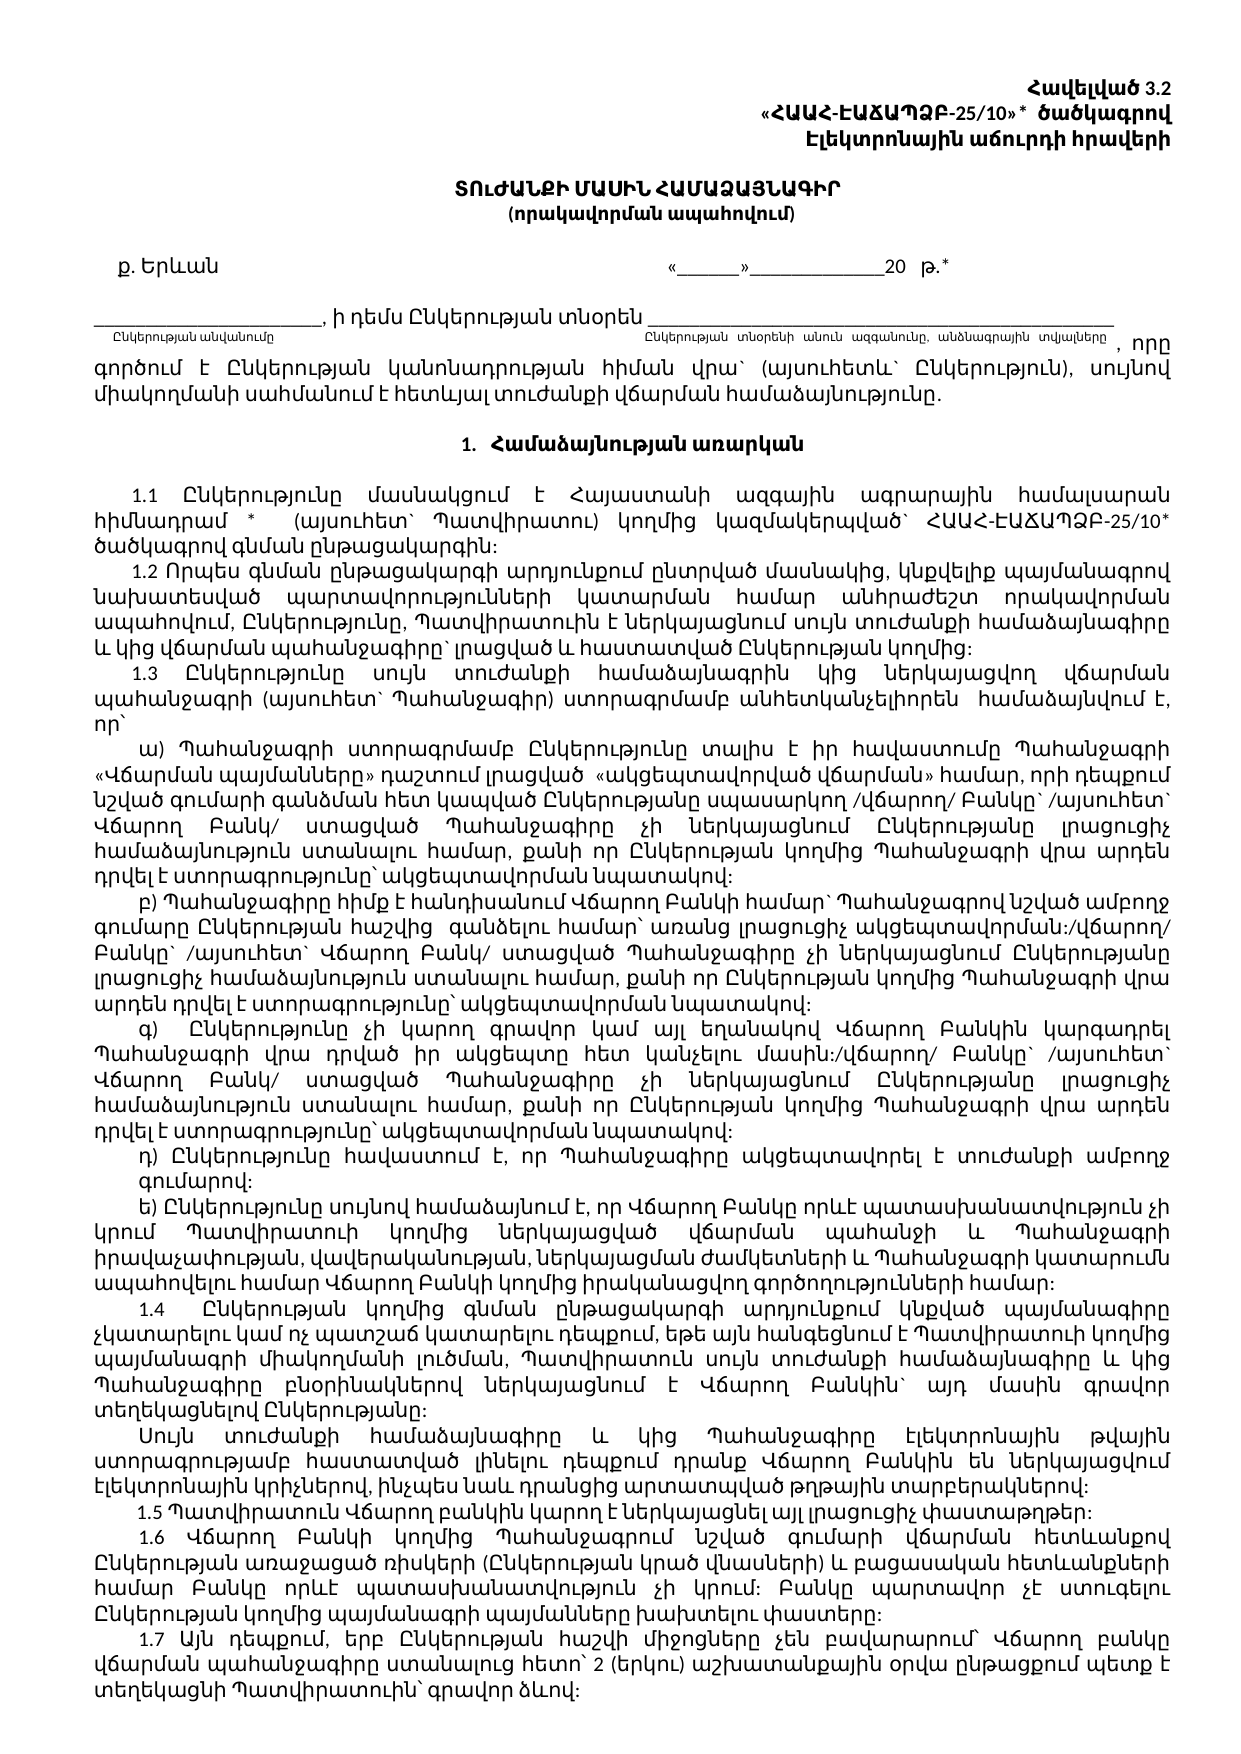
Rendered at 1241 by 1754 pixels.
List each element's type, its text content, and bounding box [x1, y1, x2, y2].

text (որակավորման ապահովում) [94, 202, 1171, 225]
text ______________________, ի դեմս Ընկերության տնօրեն _____________________________________________ [94, 304, 1171, 330]
text ե) Ընկերությունը սույնով համաձայնում է, որ Վճարող Բանկը որևէ պատասխանատվություն չի կրում Պատվիրատուի կողմից ներկայացված վճարման պահանջի և Պահանջագրի իրավաչափության, վավերականության, ներկայացման ժամկետների և Պահանջագրի կատարումն ապահովելու համար Վճարող Բանկի կողմից իրականացվող գործողությունների համար: [94, 1194, 1171, 1296]
text Սույն տուժանքի համաձայնագիրը և կից Պահանջագիրը էլեկտրոնային թվային ստորագրությամբ հաստատված լինելու դեպքում դրանք Վճարող Բանկին են ներկայացվում էլեկտրոնային կրիչներով, ինչպես նաև դրանցից արտատպված թղթային տարբերակներով: [94, 1423, 1171, 1499]
text 1.1 Ընկերությունը մասնակցում է Հայաստանի ազգային ագրարային համալսարան հիմնադրամ * (այսուհետ` Պատվիրատու) կողմից կազմակերպված` ՀԱԱՀ-ԷԱՃԱՊՁԲ-25/10* ծածկագրով գնման ընթացակարգին: [94, 482, 1171, 559]
text Հավելված 3.2 [94, 75, 1171, 100]
text 1.7 Այն դեպքում, երբ Ընկերության հաշվի միջոցները չեն բավարարում՝ Վճարող բանկը վճարման պահանջագիրը ստանալուց հետո՝ 2 (երկու) աշխատանքային օրվա ընթացքում պետք է տեղեկացնի Պատվիրատուին՝ գրավոր ձևով: [94, 1626, 1171, 1702]
text ՏՈւԺԱՆՔԻ ՄԱՍԻՆ ՀԱՄԱՁԱՅՆԱԳԻՐ [94, 177, 1171, 202]
text 1.6 Վճարող Բանկի կողմից Պահանջագրում նշված գումարի վճարման հետևանքով Ընկերության առաջացած ռիսկերի (Ընկերության կրած վնասների) և բացասական հետևանքների համար Բանկը որևէ պատասխանատվություն չի կրում: Բանկը պարտավոր չէ ստուգելու Ընկերության կողմից պայմանագրի պայմանները խախտելու փաստերը: [94, 1524, 1171, 1626]
text դ) Ընկերությունը հավաստում է, որ Պահանջագիրը ակցեպտավորել է տուժանքի ամբողջ գումարով: [138, 1143, 1171, 1194]
text բ) Պահանջագիրը հիմք է հանդիսանում Վճարող Բանկի համար` Պահանջագրով նշված ամբողջ գումարը Ընկերության հաշվից գանձելու համար՝ առանց լրացուցիչ ակցեպտավորման:/վճարող/ Բանկը` /այսուհետ` Վճարող Բանկ/ ստացված Պահանջագիրը չի ներկայացնում Ընկերությանը լրացուցիչ համաձայնություն ստանալու համար, քանի որ Ընկերության կողմից Պահանջագրի վրա արդեն դրվել է ստորագրությունը՝ ակցեպտավորման նպատակով: [94, 889, 1171, 1016]
text Ընկերության անվանումը Ընկերության տնօրենի անուն ազգանունը, անձնագրային տվյալները , որը գործում է Ընկերության կանոնադրության հիման վրա` (այսուհետև` Ընկերություն), սույնով միակողմանի սահմանում է հետևյալ տուժանքի վճարման համաձայնությունը. [94, 330, 1171, 406]
text 1. Համաձայնության առարկան [94, 432, 1171, 457]
text Էլեկտրոնային աճուրդի հրավերի [94, 126, 1171, 151]
text «ՀԱԱՀ-ԷԱՃԱՊՁԲ-25/10»* ծածկագրով [94, 100, 1171, 126]
text գ) Ընկերությունը չի կարող գրավոր կամ այլ եղանակով Վճարող Բանկին կարգադրել Պահանջագրի վրա դրված իր ակցեպտը հետ կանչելու մասին:/վճարող/ Բանկը` /այսուհետ` Վճարող Բանկ/ ստացված Պահանջագիրը չի ներկայացնում Ընկերությանը լրացուցիչ համաձայնություն ստանալու համար, քանի որ Ընկերության կողմից Պահանջագրի վրա արդեն դրվել է ստորագրությունը՝ ակցեպտավորման նպատակով: [94, 1016, 1171, 1143]
text ա) Պահանջագրի ստորագրմամբ Ընկերությունը տալիս է իր հավաստումը Պահանջագրի «Վճարման պայմանները» դաշտում լրացված «ակցեպտավորված վճարման» համար, որի դեպքում նշված գումարի գանձման հետ կապված Ընկերությանը սպասարկող /վճարող/ Բանկը` /այսուհետ` Վճարող Բանկ/ ստացված Պահանջագիրը չի ներկայացնում Ընկերությանը լրացուցիչ համաձայնություն ստանալու համար, քանի որ Ընկերության կողմից Պահանջագրի վրա արդեն դրվել է ստորագրությունը՝ ակցեպտավորման նպատակով: [94, 737, 1171, 889]
text 1.2 Որպես գնման ընթացակարգի արդյունքում ընտրված մասնակից, կնքվելիք պայմանագրով նախատեսված պարտավորությունների կատարման համար անհրաժեշտ որակավորման ապահովում, Ընկերությունը, Պատվիրատուին է ներկայացնում սույն տուժանքի համաձայնագիրը և կից վճարման պահանջագիրը` լրացված և հաստատված Ընկերության կողմից: [94, 559, 1171, 660]
text 1.4 Ընկերության կողմից գնման ընթացակարգի արդյունքում կնքված պայմանագիրը չկատարելու կամ ոչ պատշաճ կատարելու դեպքում, եթե այն հանգեցնում է Պատվիրատուի կողմից պայմանագրի միակողմանի լուծման, Պատվիրատուն սույն տուժանքի համաձայնագիրը և կից Պահանջագիրը բնօրինակներով ներկայացնում է Վճարող Բանկին` այդ մասին գրավոր տեղեկացնելով Ընկերությանը: [94, 1296, 1171, 1423]
text 1.5 Պատվիրատուն Վճարող բանկին կարող է ներկայացնել այլ լրացուցիչ փաստաթղթեր: [94, 1499, 1171, 1524]
text 1.3 Ընկերությունը սույն տուժանքի համաձայնագրին կից ներկայացվող վճարման պահանջագրի (այսուհետ` Պահանջագիր) ստորագրմամբ անհետկանչելիորեն համաձայնվում է, որ՝ [94, 660, 1171, 737]
text ք. Երևան «______»_____________20 թ.* [94, 254, 1171, 279]
